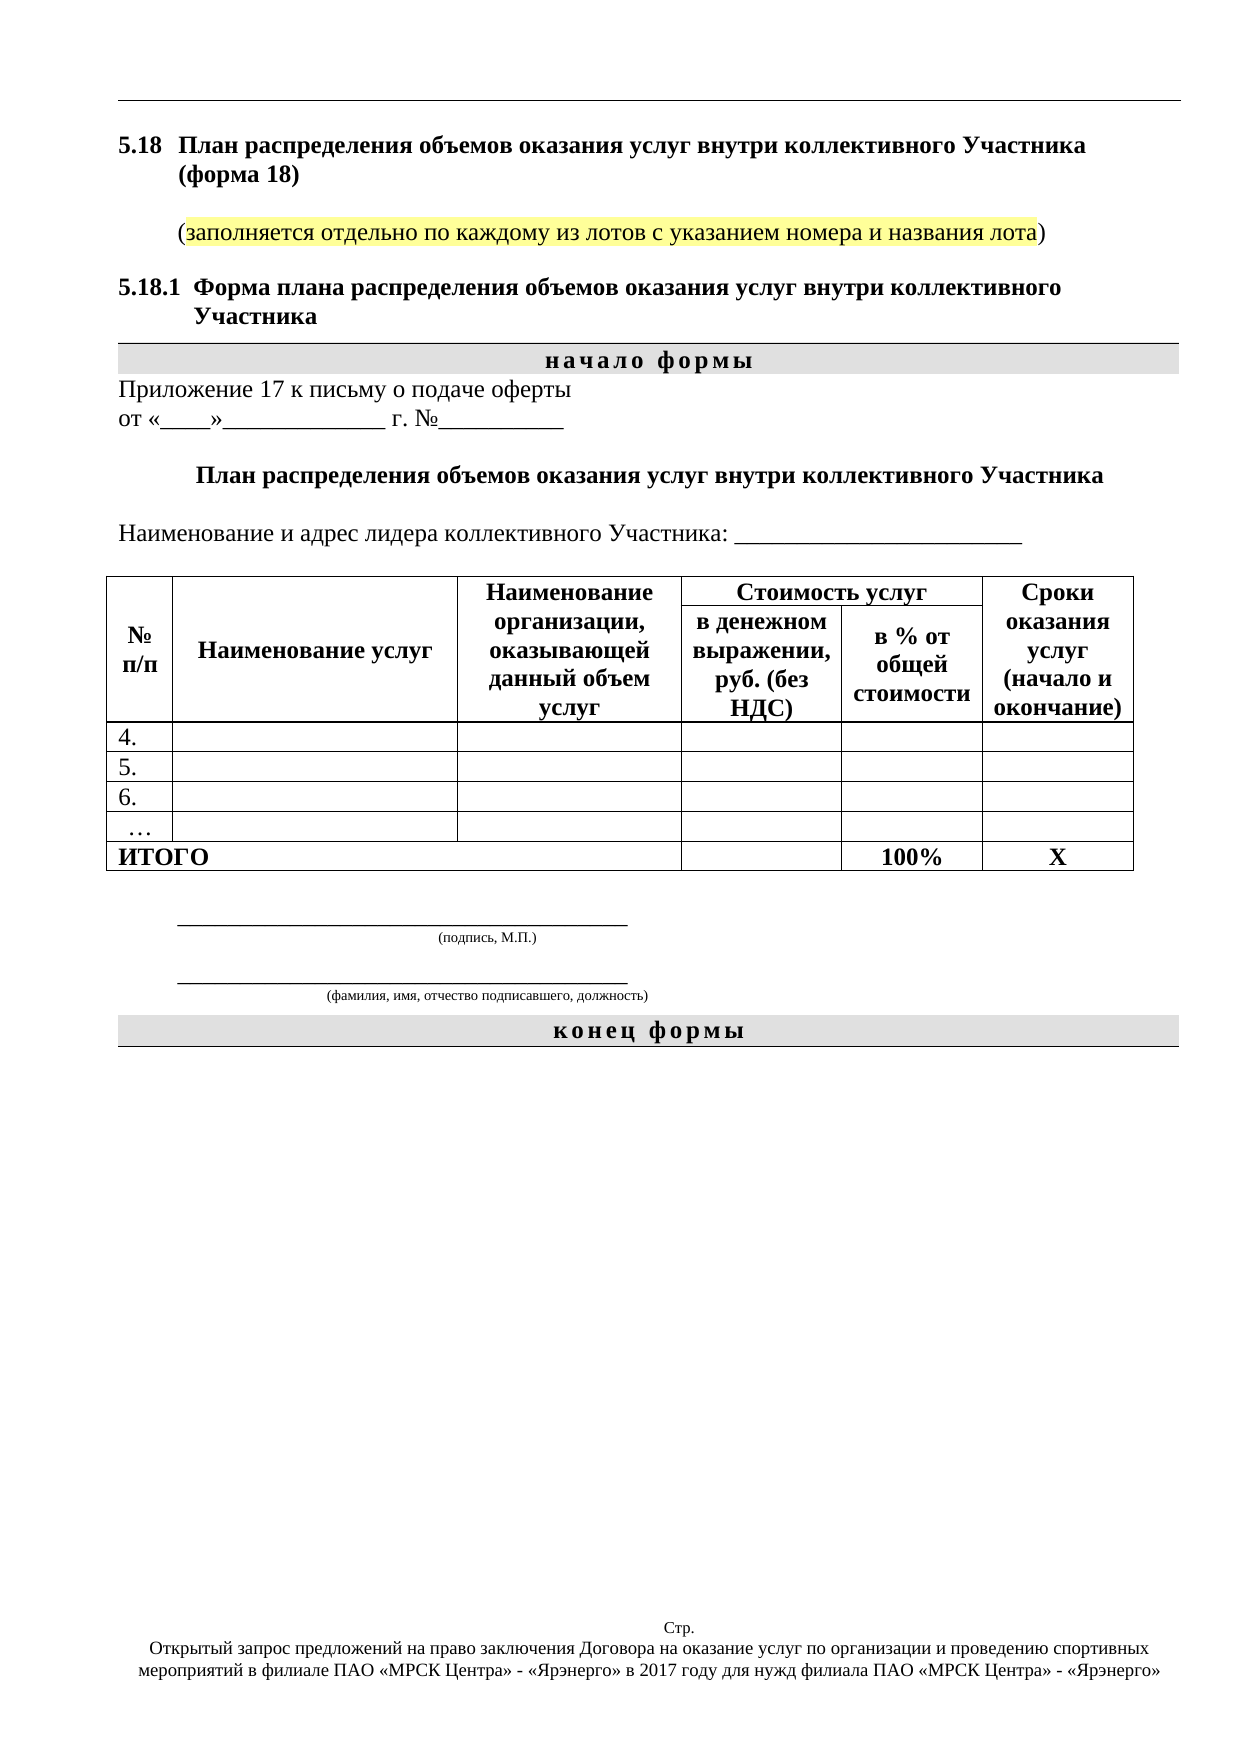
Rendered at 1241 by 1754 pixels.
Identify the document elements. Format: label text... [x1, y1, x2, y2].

table_cell [842, 723, 982, 751]
table_header Наименование организации, оказывающей данный объем услуг [458, 577, 681, 721]
text начало формы [118, 344, 1179, 374]
table_header № п/п [107, 577, 172, 721]
table_cell [107, 782, 172, 811]
table_cell 100% [842, 842, 982, 870]
text ____________________________________ [118, 958, 1181, 986]
table_cell в % от общей стоимости [842, 606, 982, 721]
table_cell ИТОГО [107, 842, 681, 870]
table_cell [173, 752, 457, 781]
table_header Стоимость услуг [682, 577, 982, 605]
text Приложение 17 к письму о подаче оферты от «____»_____________ г. №__________ [118, 374, 1181, 432]
table_cell [842, 752, 982, 781]
text ____________________________________ [118, 900, 1181, 929]
table_cell [682, 842, 841, 870]
table_header Сроки оказания услуг (начало и окончание) [983, 577, 1133, 721]
table_cell [983, 723, 1133, 751]
table_cell [458, 723, 681, 751]
table_cell в денежном выражении, руб. (без НДС) [682, 606, 841, 721]
text План распределения объемов оказания услуг внутри коллективного Участника [118, 461, 1181, 489]
subtitle Форма плана распределения объемов оказания услуг внутри коллективного Участника [118, 272, 1181, 330]
table_cell [682, 782, 841, 811]
table_cell [173, 723, 457, 751]
table_cell [458, 782, 681, 811]
table_cell … [107, 812, 172, 841]
table_cell [842, 812, 982, 841]
table_cell [458, 752, 681, 781]
table_cell [173, 782, 457, 811]
table_cell Х [983, 842, 1133, 870]
text (фамилия, имя, отчество подписавшего, должность) [118, 986, 797, 1015]
table_cell [682, 723, 841, 751]
table_cell [983, 812, 1133, 841]
table_cell [458, 812, 681, 841]
table_header Наименование услуг [173, 577, 457, 721]
table_cell [983, 752, 1133, 781]
table_cell [682, 752, 841, 781]
text Наименование и адрес лидера коллективного Участника: _______________________ [118, 518, 1181, 547]
table_cell [107, 723, 172, 751]
text (подпись, М.П.) [118, 929, 797, 958]
table_cell [173, 812, 457, 841]
table_cell [842, 782, 982, 811]
table_cell [107, 752, 172, 781]
table_cell [682, 812, 841, 841]
subtitle План распределения объемов оказания услуг внутри коллективного Участника (форма 18) [118, 130, 1181, 188]
table_cell [983, 782, 1133, 811]
text конец формы [118, 1015, 1179, 1046]
